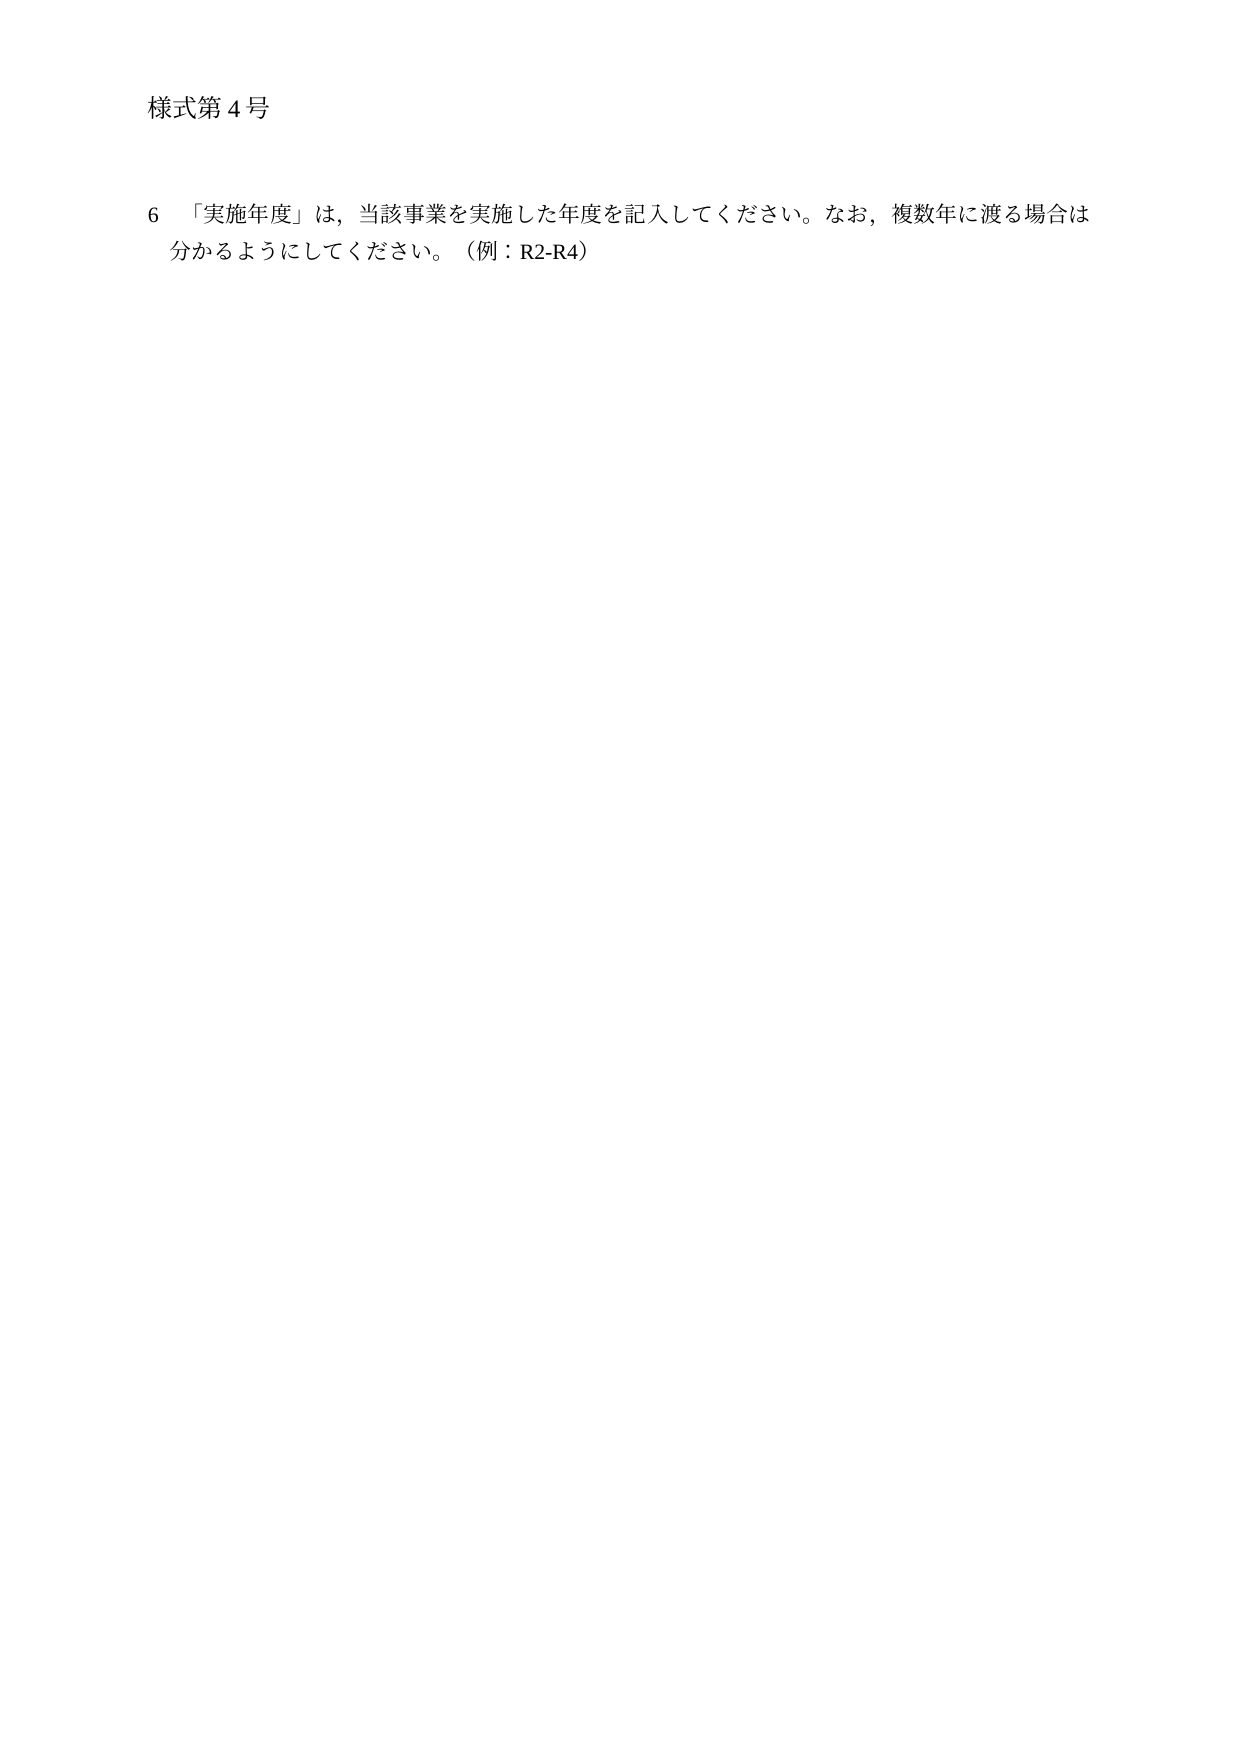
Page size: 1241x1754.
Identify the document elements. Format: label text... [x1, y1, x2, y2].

text 6 「実施年度」は，当該事業を実施した年度を記入してください。なお，複数年に渡る場合は分かるようにしてください。（例：R2-R4） [148, 194, 1092, 269]
